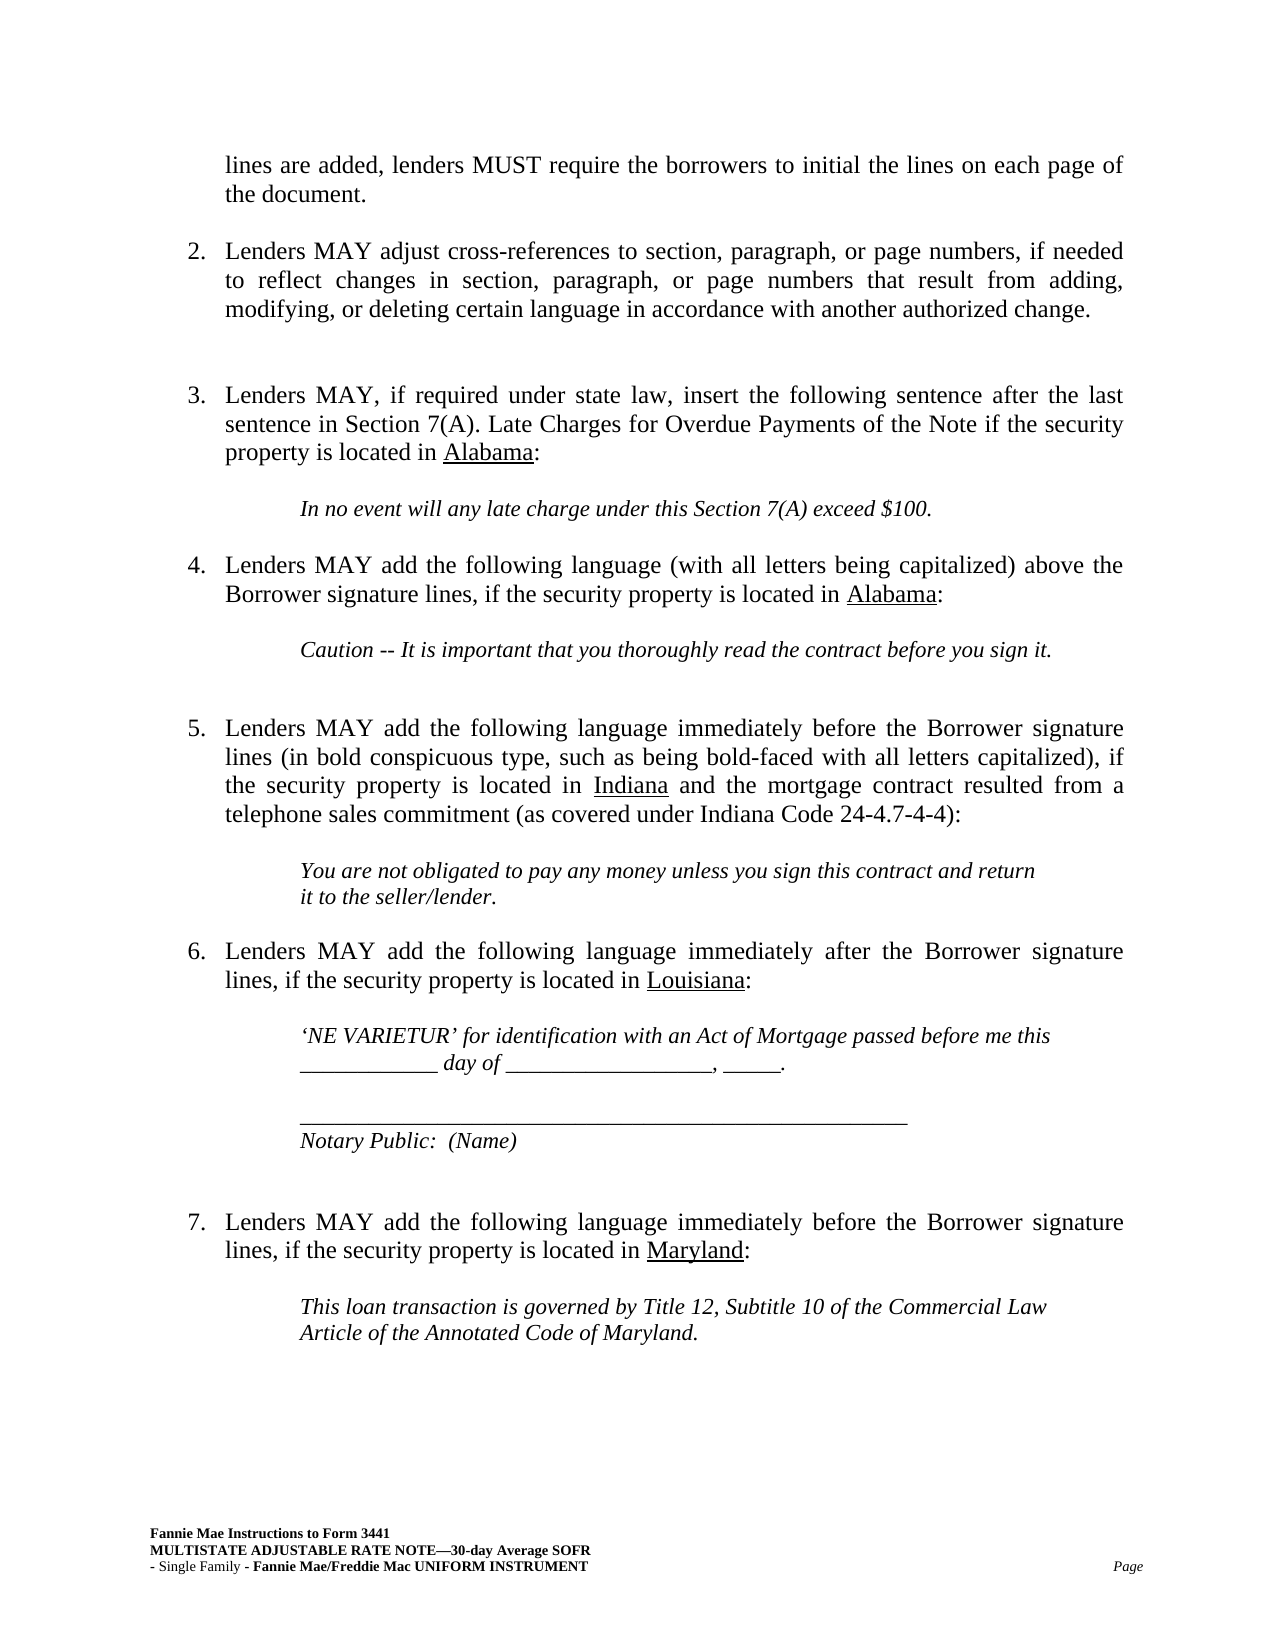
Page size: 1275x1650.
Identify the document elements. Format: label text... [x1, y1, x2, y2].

list Lenders MAY adjust cross-references to section, paragraph, or page numbers, if needed to reflect changes in section, paragraph, or page numbers that result from adding, modifying, or deleting certain language in accordance with another authorized change. [187, 236, 1125, 322]
list Lenders MAY add the following language immediately before the Borrower signature lines, if the security property is located in Maryland: [187, 1207, 1125, 1264]
text Caution -- It is important that you thoroughly read the contract before you sign it. [300, 636, 1078, 663]
text ‘NE VARIETUR’ for identification with an Act of Mortgage passed before me this ____________ day of __________________, _____. [300, 1022, 1125, 1075]
text This loan transaction is governed by Title 12, Subtitle 10 of the Commercial Law Article of the Annotated Code of Maryland. [300, 1293, 1050, 1346]
text You are not obligated to pay any money unless you sign this contract and return it to the seller/lender. [300, 857, 1050, 909]
list Lenders MAY add the following language immediately after the Borrower signature lines, if the security property is located in Louisiana: [187, 936, 1125, 993]
list Lenders MAY add the following language (with all letters being capitalized) above the Borrower signature lines, if the security property is located in Alabama: [187, 550, 1125, 608]
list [187, 150, 1125, 207]
text In no event will any late charge under this Section 7(A) exceed $100. [262, 495, 1125, 521]
text Notary Public: (Name) [262, 1128, 1125, 1154]
text _____________________________________________________ [262, 1101, 1125, 1128]
list Lenders MAY add the following language immediately before the Borrower signature lines (in bold conspicuous type, such as being bold-faced with all letters capitalized), if the security property is located in Indiana and the mortgage contract resulted from a telephone sales commitment (as covered under Indiana Code 24-4.7-4-4): [187, 713, 1125, 828]
list Lenders MAY, if required under state law, insert the following sentence after the last sentence in Section 7(A). Late Charges for Overdue Payments of the Note if the security property is located in Alabama: [187, 380, 1125, 466]
